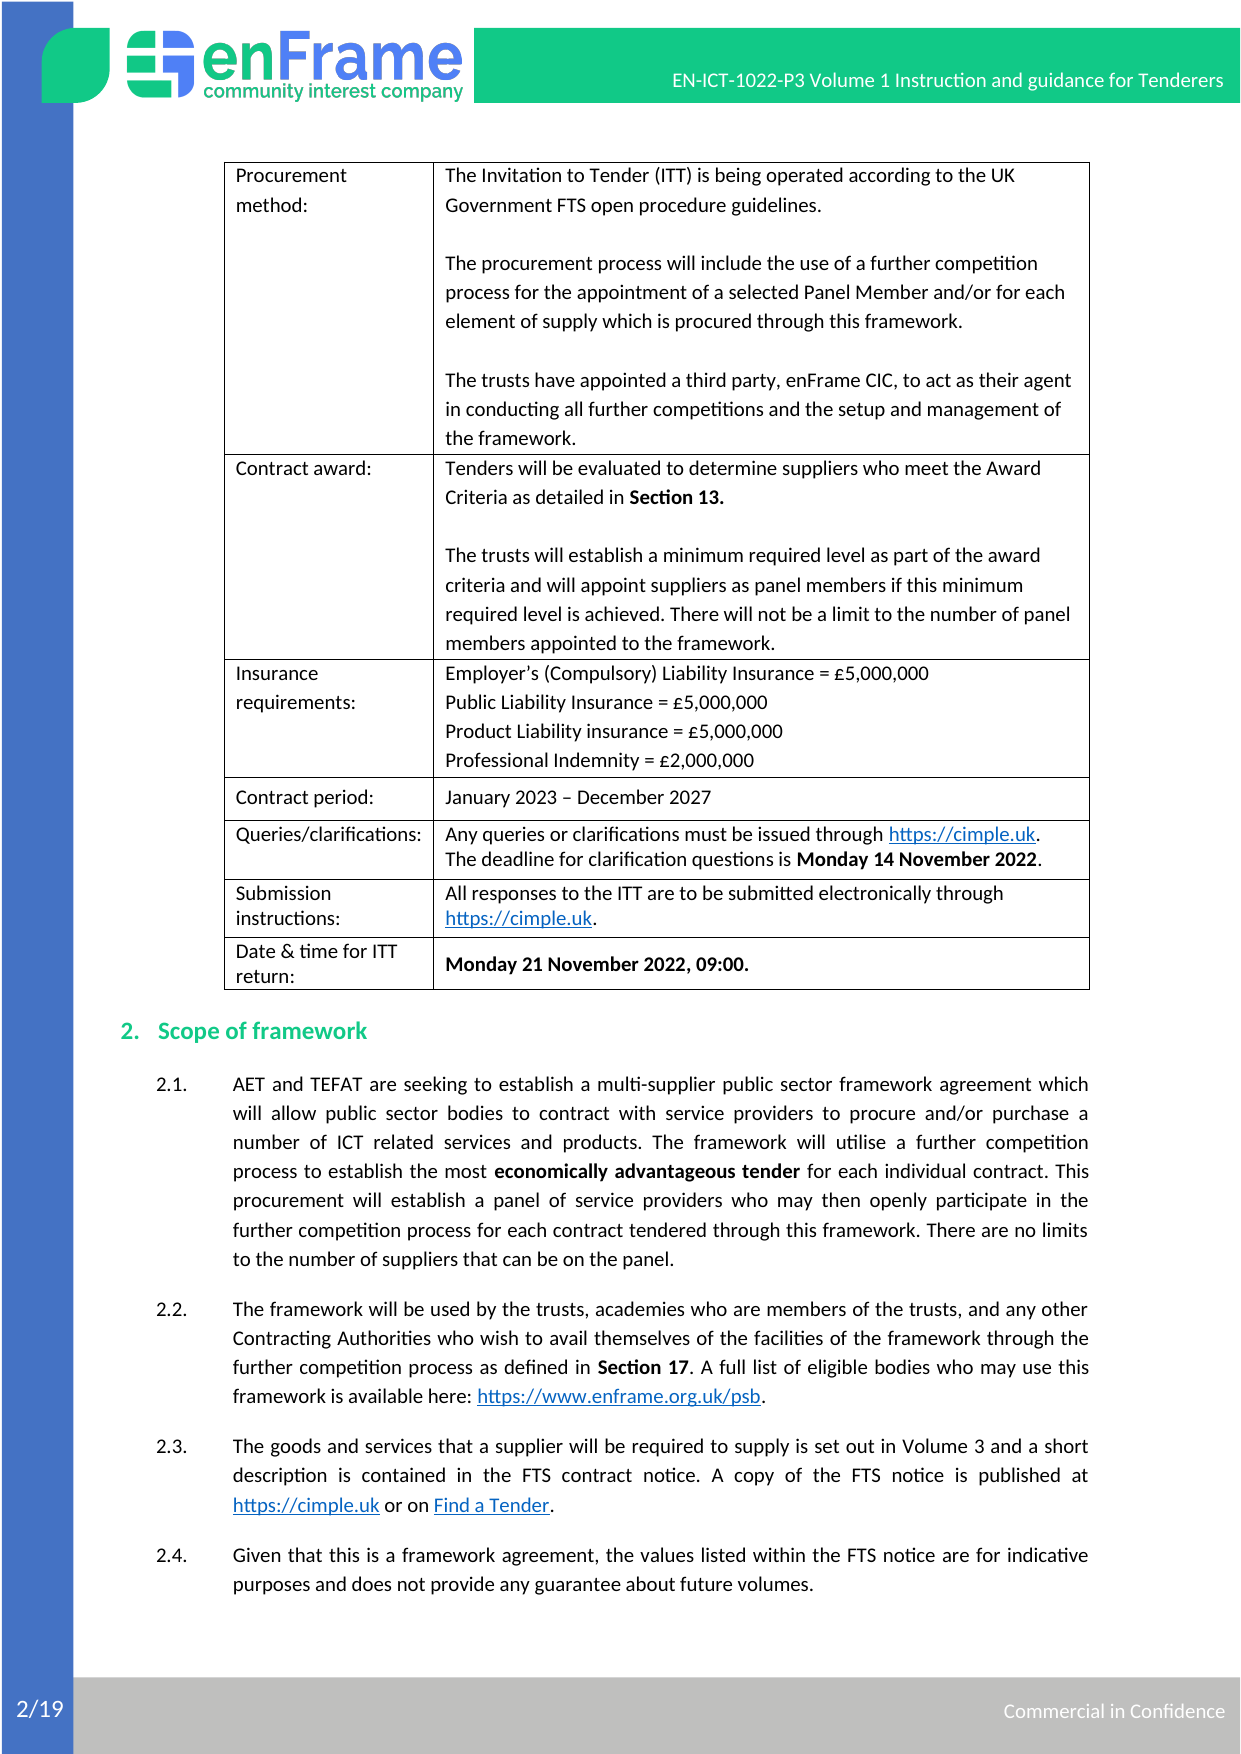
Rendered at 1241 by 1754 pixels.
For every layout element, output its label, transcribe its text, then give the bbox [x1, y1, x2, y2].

table_cell Procurement method: [225, 163, 433, 454]
text The goods and services that a supplier will be required to supply is set out in Volume 3 and a short description is contained in the FTS contract notice. A copy of the FTS notice is published at https://cimple.uk or on Find a Tender. [156, 1433, 1090, 1517]
table_cell Contract award: [225, 455, 433, 659]
table_cell January 2023 – December 2027 [434, 778, 1089, 820]
table_cell Tenders will be evaluated to determine suppliers who meet the Award Criteria as detailed in Section 13. The trusts will establish a minimum required level as part of the award criteria and will appoint suppliers as panel members if this minimum required level is achieved. There will not be a limit to the number of panel members appointed to the framework. [434, 455, 1089, 659]
text The framework will be used by the trusts, academies who are members of the trusts, and any other Contracting Authorities who wish to avail themselves of the facilities of the framework through the further competition process as defined in Section 17. A full list of eligible bodies who may use this framework is available here: https://www.enframe.org.uk/psb. [156, 1296, 1090, 1409]
table_cell Submission instructions: [225, 880, 433, 937]
table_cell Contract period: [225, 778, 433, 820]
text AET and TEFAT are seeking to establish a multi-supplier public sector framework agreement which will allow public sector bodies to contract with service providers to procure and/or purchase a number of ICT related services and products. The framework will utilise a further competition process to establish the most economically advantageous tender for each individual contract. This procurement will establish a panel of service providers who may then openly participate in the further competition process for each contract tendered through this framework. There are no limits to the number of suppliers that can be on the panel. [156, 1071, 1090, 1271]
table_cell Employer’s (Compulsory) Liability Insurance = £5,000,000 Public Liability Insurance = £5,000,000 Product Liability insurance = £5,000,000 Professional Indemnity = £2,000,000 [434, 660, 1089, 777]
text Given that this is a framework agreement, the values listed within the FTS notice are for indicative purposes and does not provide any guarantee about future volumes. [156, 1542, 1090, 1596]
table_cell The Invitation to Tender (ITT) is being operated according to the UK Government FTS open procedure guidelines. The procurement process will include the use of a further competition process for the appointment of a selected Panel Member and/or for each element of supply which is procured through this framework. The trusts have appointed a third party, enFrame CIC, to act as their agent in conducting all further competitions and the setup and management of the framework. [434, 163, 1089, 454]
table_cell Date & time for ITT return: [225, 938, 433, 989]
table_cell Insurance requirements: [225, 660, 433, 777]
table_cell Any queries or clarifications must be issued through https://cimple.uk. The deadline for clarification questions is Monday 14 November 2022. [434, 821, 1089, 879]
table_cell Monday 21 November 2022, 09:00. [434, 938, 1089, 989]
picture [115, 20, 474, 115]
table_cell All responses to the ITT are to be submitted electronically through https://cimple.uk. [434, 880, 1089, 937]
table_cell Queries/clarifications: [225, 821, 433, 879]
text Scope of framework [120, 1016, 1090, 1046]
